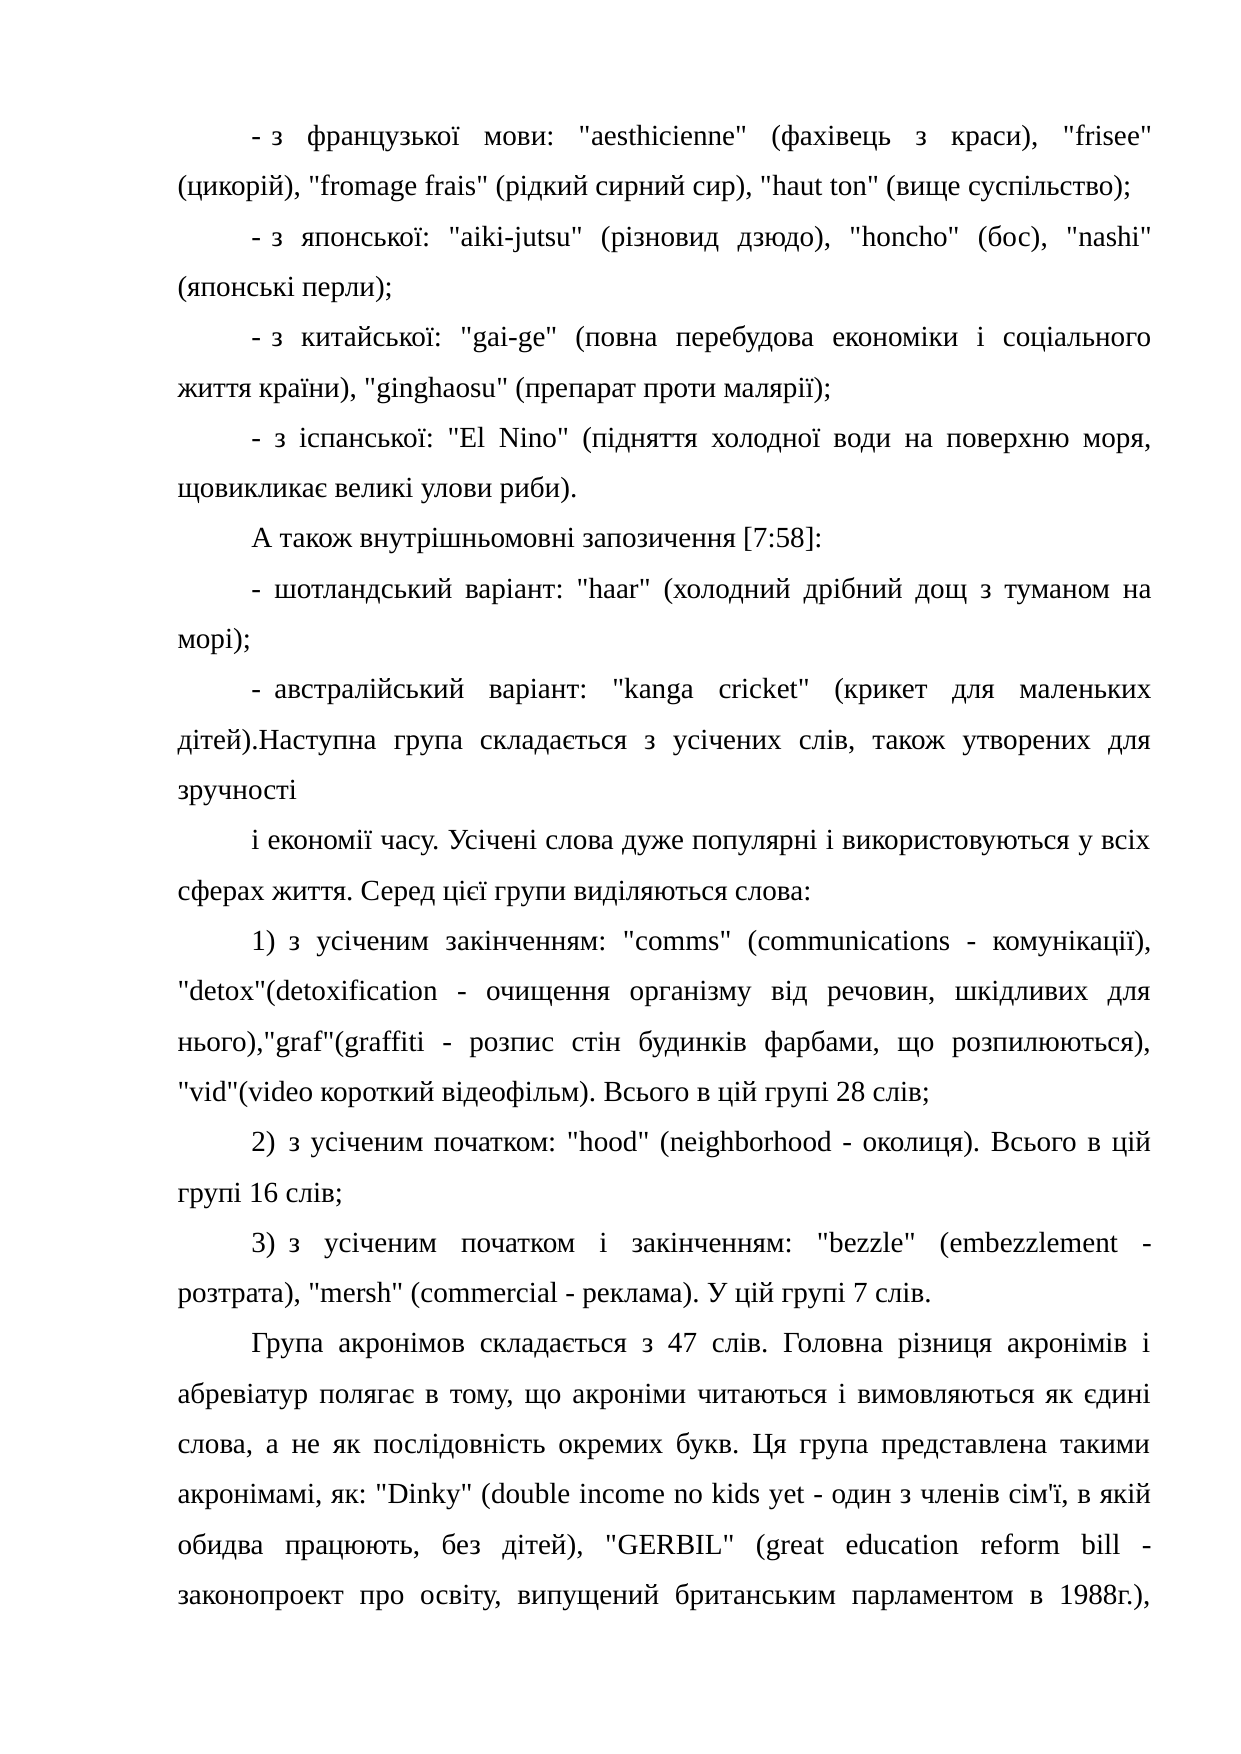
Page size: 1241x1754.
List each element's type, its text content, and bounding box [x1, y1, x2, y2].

list з усіченим початком: "hood" (neighborhood - околиця). Всього в цій групі 16 слів; [177, 1124, 1152, 1208]
text - австралійський варіант: "kanga cricket" (крикет для маленьких дітей).Наступна група складається з усічених слів, також утворених для зручності [177, 672, 1152, 806]
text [177, 1326, 1152, 1611]
text і економії часу. Усічені слова дуже популярні і використовуються у всіх сферах життя. Серед цієї групи виділяються слова: [177, 822, 1152, 906]
list з усіченим початком і закінченням: "bezzle" (embezzlement - розтрата), "mersh" (commercial - реклама). У цій групі 7 слів. [177, 1225, 1152, 1309]
list з усіченим закінченням: "comms" (communications - комунікації), "detox"(detoxification - очищення організму від речовин, шкідливих для нього),"graf"(graffiti - розпис стін будинків фарбами, що розпилюються), "vid"(video короткий відеофільм). Всього в цій групі 28 слів; [177, 923, 1152, 1108]
text - з іспанської: "El Nino" (підняття холодної води на поверхню моря, щовикликає великі улови риби). [177, 420, 1152, 504]
text - шотландський варіант: "haar" (холодний дрібний дощ з туманом на морі); [177, 571, 1152, 655]
list з японської: "aiki-jutsu" (різновид дзюдо), "honcho" (бос), "nashi" (японські перли); [177, 219, 1152, 303]
list з французької мови: "aesthicienne" (фахівець з краси), "frisee" (цикорій), "fromage frais" (рідкий сирний сир), "haut ton" (вище суспільство); [177, 118, 1152, 202]
text А також внутрішньомовні запозичення [7:58]: [177, 521, 1152, 554]
list з китайської: "gai-ge" (повна перебудова економіки і соціального життя країни), "ginghaosu" (препарат проти малярії); [177, 319, 1152, 403]
